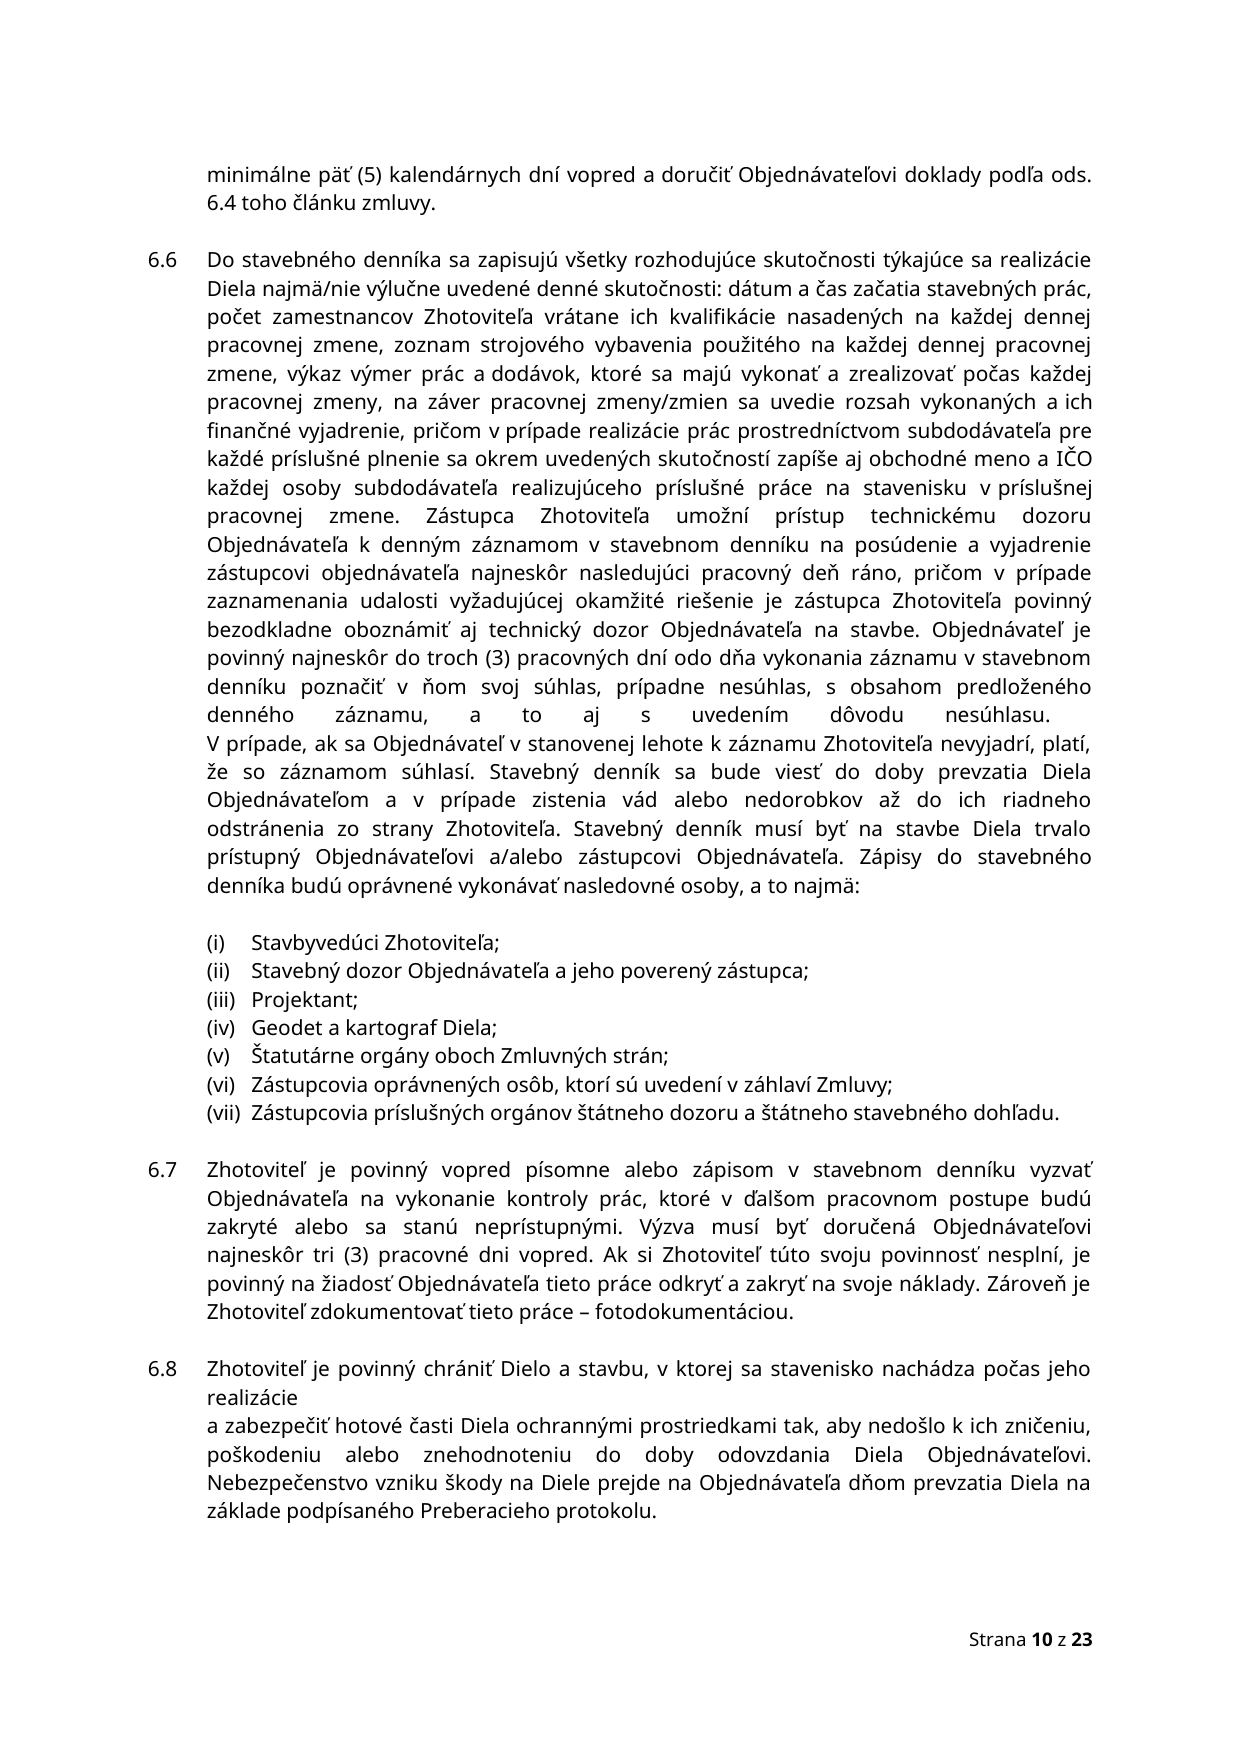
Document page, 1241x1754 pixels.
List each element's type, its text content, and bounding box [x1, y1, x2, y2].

list Zástupcovia príslušných orgánov štátneho dozoru a štátneho stavebného dohľadu. [207, 1098, 1093, 1127]
text 6.8 Zhotoviteľ je povinný chrániť Dielo a stavbu, v ktorej sa stavenisko nachádza počas jeho realizácie a zabezpečiť hotové časti Diela ochrannými prostriedkami tak, aby nedošlo k ich zničeniu, poškodeniu alebo znehodnoteniu do doby odovzdania Diela Objednávateľovi. Nebezpečenstvo vzniku škody na Diele prejde na Objednávateľa dňom prevzatia Diela na základe podpísaného Preberacieho protokolu. [148, 1354, 1093, 1525]
list Zástupcovia oprávnených osôb, ktorí sú uvedení v záhlaví Zmluvy; [207, 1070, 1093, 1098]
list Projektant; [207, 985, 1093, 1013]
text 6.6 Do stavebného denníka sa zapisujú všetky rozhodujúce skutočnosti týkajúce sa realizácie Diela najmä/nie výlučne uvedené denné skutočnosti: dátum a čas začatia stavebných prác, počet zamestnancov Zhotoviteľa vrátane ich kvalifikácie nasadených na každej dennej pracovnej zmene, zoznam strojového vybavenia použitého na každej dennej pracovnej zmene, výkaz výmer prác a dodávok, ktoré sa majú vykonať a zrealizovať počas každej pracovnej zmeny, na záver pracovnej zmeny/zmien sa uvedie rozsah vykonaných a ich finančné vyjadrenie, pričom v prípade realizácie prác prostredníctvom subdodávateľa pre každé príslušné plnenie sa okrem uvedených skutočností zapíše aj obchodné meno a IČO každej osoby subdodávateľa realizujúceho príslušné práce na stavenisku v príslušnej pracovnej zmene. Zástupca Zhotoviteľa umožní prístup technickému dozoru Objednávateľa k denným záznamom v stavebnom denníku na posúdenie a vyjadrenie zástupcovi objednávateľa najneskôr nasledujúci pracovný deň ráno, pričom v prípade zaznamenania udalosti vyžadujúcej okamžité riešenie je zástupca Zhotoviteľa povinný bezodkladne oboznámiť aj technický dozor Objednávateľa na stavbe. Objednávateľ je povinný najneskôr do troch (3) pracovných dní odo dňa vykonania záznamu v stavebnom denníku poznačiť v ňom svoj súhlas, prípadne nesúhlas, s obsahom predloženého denného záznamu, a to aj s uvedením dôvodu nesúhlasu. V prípade, ak sa Objednávateľ v stanovenej lehote k záznamu Zhotoviteľa nevyjadrí, platí, že so záznamom súhlasí. Stavebný denník sa bude viesť do doby prevzatia Diela Objednávateľom a v prípade zistenia vád alebo nedorobkov až do ich riadneho odstránenia zo strany Zhotoviteľa. Stavebný denník musí byť na stavbe Diela trvalo prístupný Objednávateľovi a/alebo zástupcovi Objednávateľa. Zápisy do stavebného denníka budú oprávnené vykonávať nasledovné osoby, a to najmä: [148, 245, 1093, 899]
list Štatutárne orgány oboch Zmluvných strán; [207, 1042, 1093, 1070]
list Geodet a kartograf Diela; [207, 1013, 1093, 1042]
text 6.7 Zhotoviteľ je povinný vopred písomne alebo zápisom v stavebnom denníku vyzvať Objednávateľa na vykonanie kontroly prác, ktoré v ďalšom pracovnom postupe budú zakryté alebo sa stanú neprístupnými. Výzva musí byť doručená Objednávateľovi najneskôr tri (3) pracovné dni vopred. Ak si Zhotoviteľ túto svoju povinnosť nesplní, je povinný na žiadosť Objednávateľa tieto práce odkryť a zakryť na svoje náklady. Zároveň je Zhotoviteľ zdokumentovať tieto práce – fotodokumentáciou. [148, 1155, 1093, 1326]
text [148, 160, 1093, 217]
list Stavbyvedúci Zhotoviteľa; [207, 928, 1093, 956]
list Stavebný dozor Objednávateľa a jeho poverený zástupca; [207, 956, 1093, 985]
